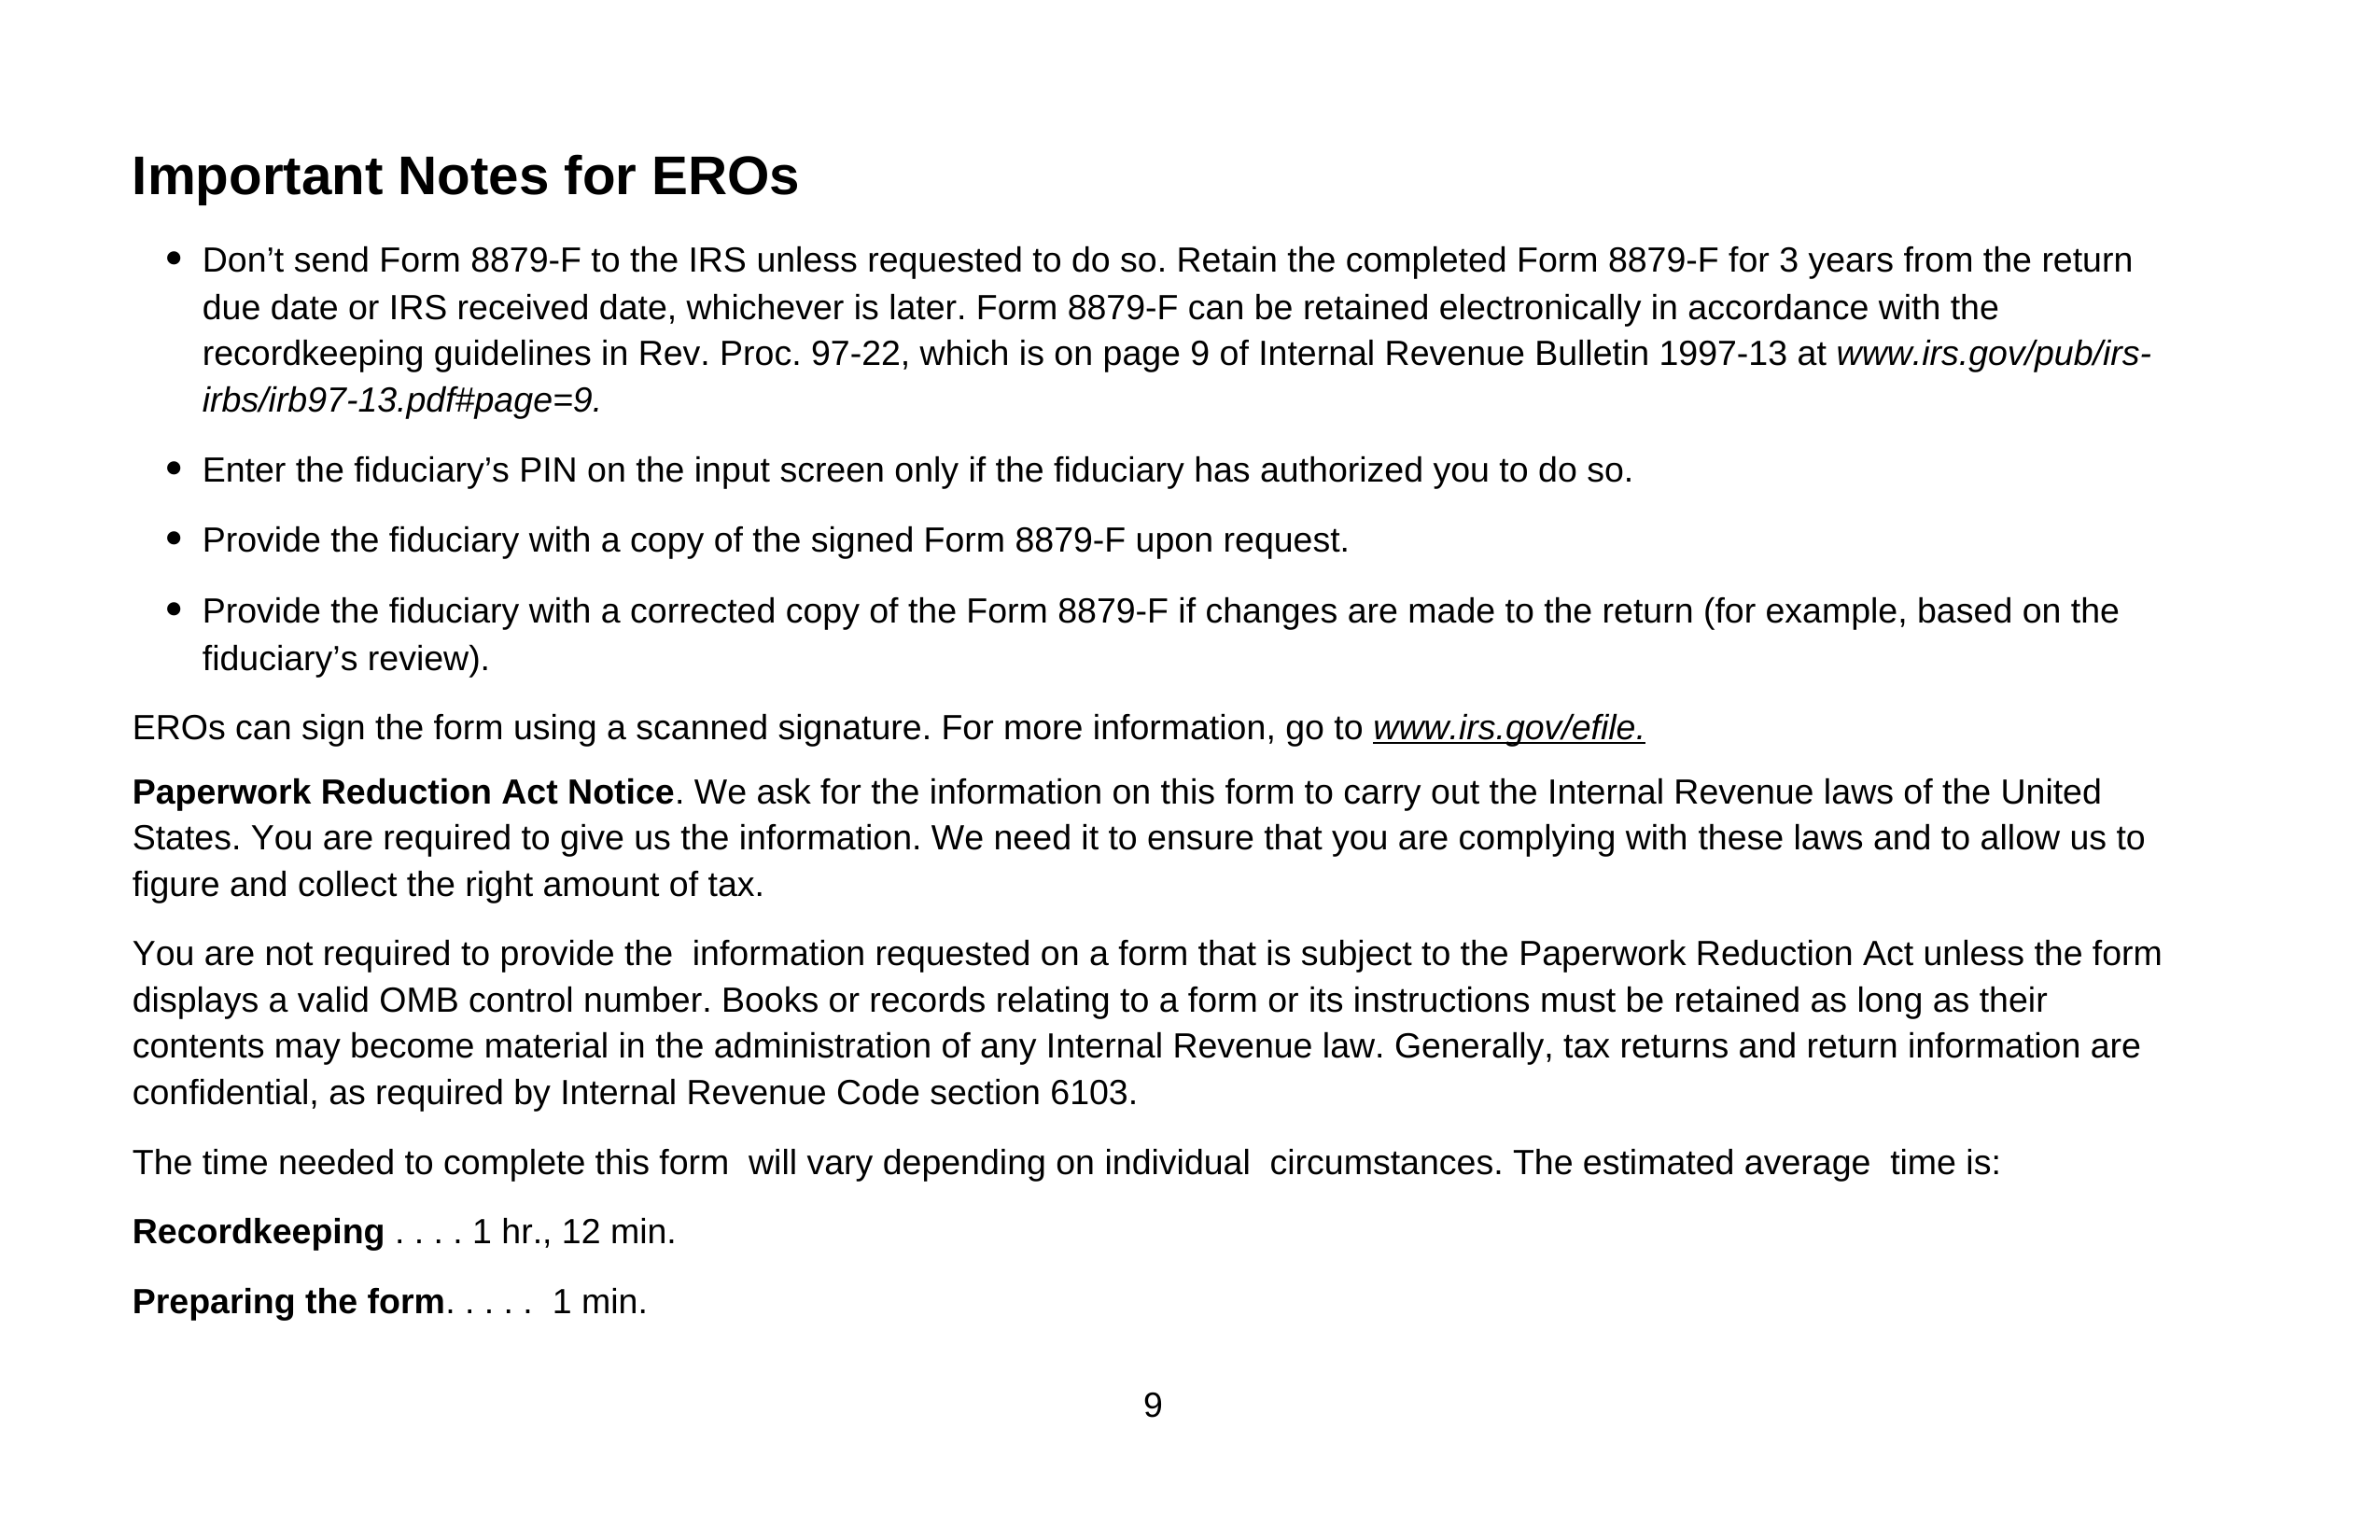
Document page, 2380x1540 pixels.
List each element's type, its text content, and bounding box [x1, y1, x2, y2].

text The time needed to complete this form will vary depending on individual circumstances. The estimated average time is: [133, 1141, 2174, 1182]
text Provide the fiduciary with a corrected copy of the Form 8879-F if changes are made to the return (for example, based on the fiduciary’s review). [167, 590, 2174, 678]
subtitle Important Notes for EROs [133, 144, 2174, 206]
text You are not required to provide the information requested on a form that is subject to the Paperwork Reduction Act unless the form displays a valid OMB control number. Books or records relating to a form or its instructions must be retained as long as their contents may become material in the administration of any Internal Revenue law. Generally, tax returns and return information are confidential, as required by Internal Revenue Code section 6103. [133, 932, 2174, 1112]
text Provide the fiduciary with a copy of the signed Form 8879-F upon request. [167, 520, 2174, 561]
text Enter the fiduciary’s PIN on the input screen only if the fiduciary has authorized you to do so. [167, 449, 2174, 490]
text Recordkeeping . . . . 1 hr., 12 min. [133, 1211, 2174, 1252]
text Don’t send Form 8879-F to the IRS unless requested to do so. Retain the completed Form 8879-F for 3 years from the return due date or IRS received date, whichever is later. Form 8879-F can be retained electronically in accordance with the recordkeeping guidelines in Rev. Proc. 97-22, which is on page 9 of Internal Revenue Bulletin 1997-13 at www.irs.gov/pub/irs-irbs/irb97-13.pdf#page=9. [167, 239, 2174, 419]
text Preparing the form. . . . . 1 min. [133, 1281, 2174, 1321]
text Paperwork Reduction Act Notice. We ask for the information on this form to carry out the Internal Revenue laws of the United States. You are required to give us the information. We need it to ensure that you are complying with these laws and to allow us to figure and collect the right amount of tax. [133, 771, 2174, 903]
text EROs can sign the form using a scanned signature. For more information, go to www.irs.gov/efile. [133, 707, 2174, 748]
